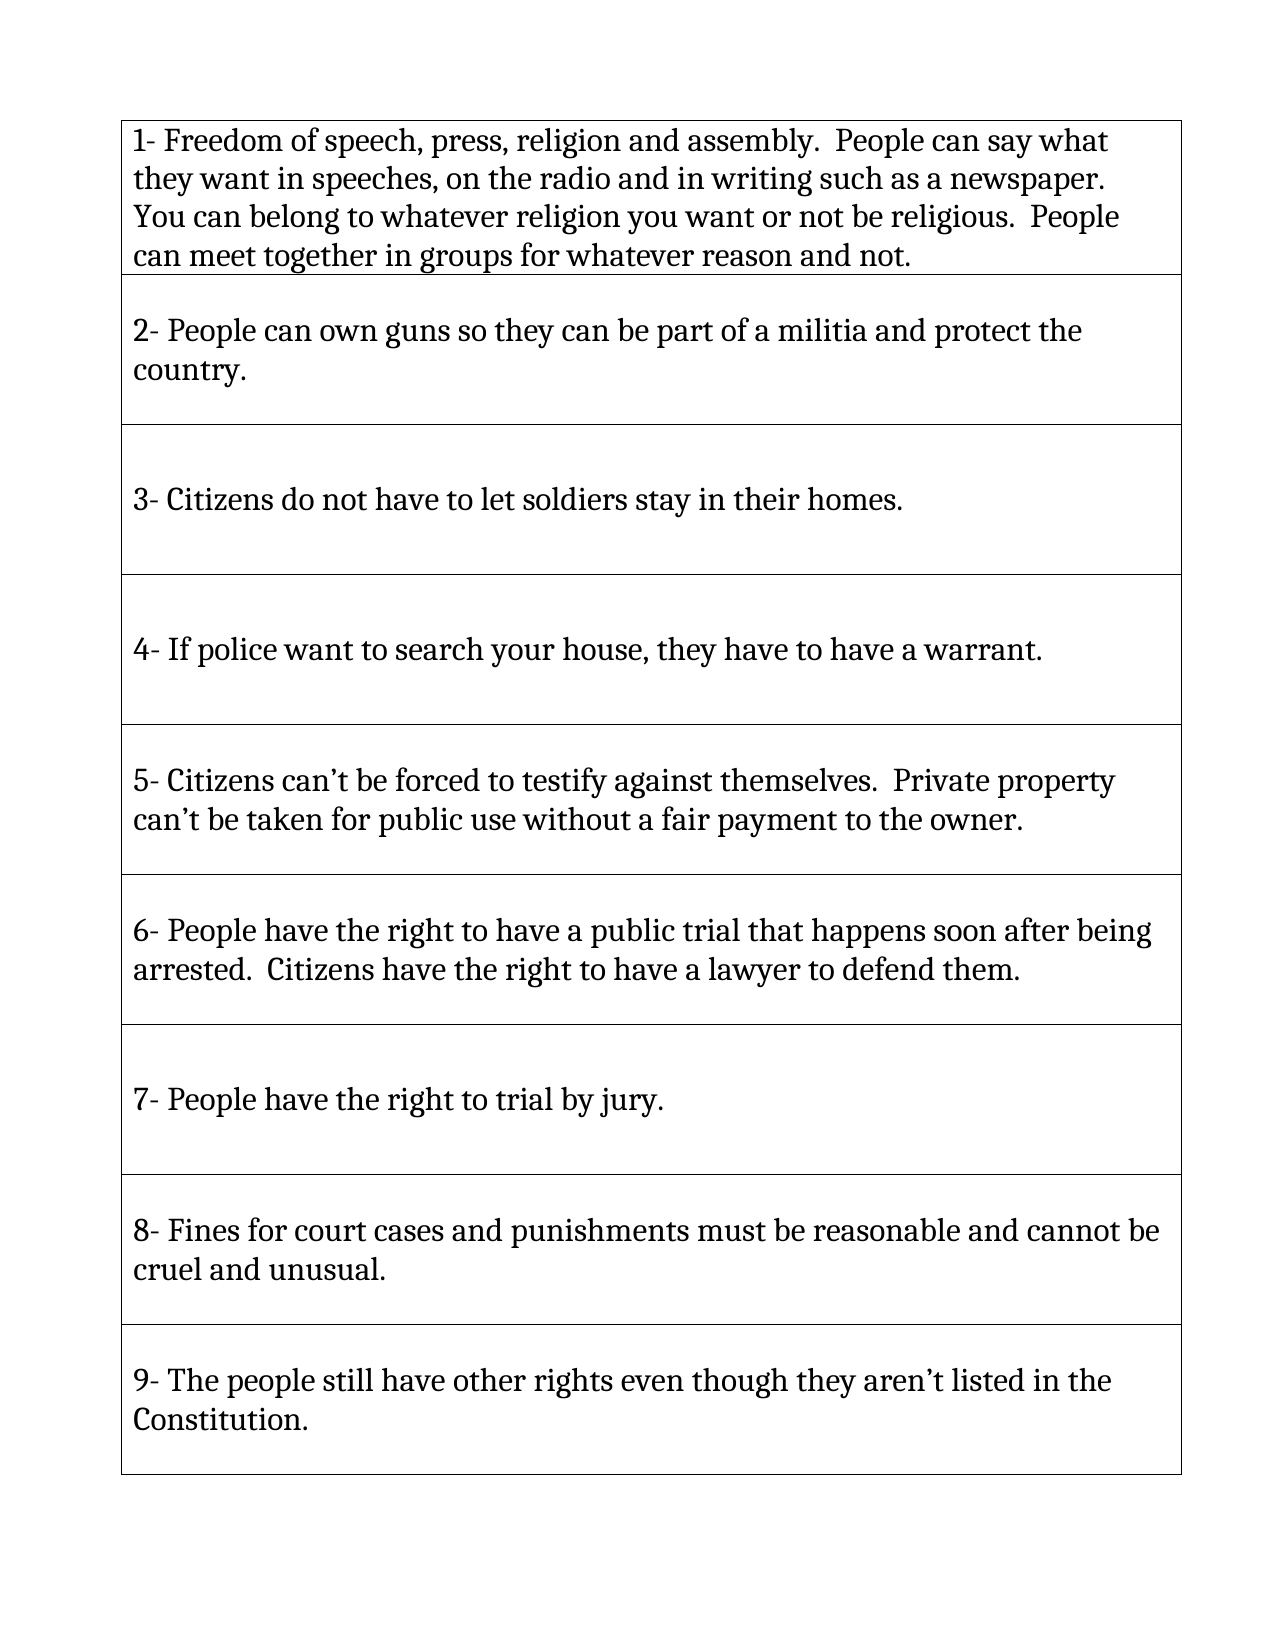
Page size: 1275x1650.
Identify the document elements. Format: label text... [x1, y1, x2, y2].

table_cell 8- Fines for court cases and punishments must be reasonable and cannot be cruel and unusual. [122, 1175, 1181, 1324]
table_cell 4- If police want to search your house, they have to have a warrant. [122, 575, 1181, 724]
table_cell 7- People have the right to trial by jury. [122, 1025, 1181, 1174]
table_cell 5- Citizens can’t be forced to testify against themselves. Private property can’t be taken for public use without a fair payment to the owner. [122, 725, 1181, 874]
table_cell 2- People can own guns so they can be part of a militia and protect the country. [122, 275, 1181, 424]
table_cell 9- The people still have other rights even though they aren’t listed in the Constitution. [122, 1325, 1181, 1474]
table_header 1- Freedom of speech, press, religion and assembly. People can say what they want in speeches, on the radio and in writing such as a newspaper. You can belong to whatever religion you want or not be religious. People can meet together in groups for whatever reason and not. [122, 121, 1181, 274]
table_cell 6- People have the right to have a public trial that happens soon after being arrested. Citizens have the right to have a lawyer to defend them. [122, 875, 1181, 1024]
table_cell 3- Citizens do not have to let soldiers stay in their homes. [122, 425, 1181, 574]
